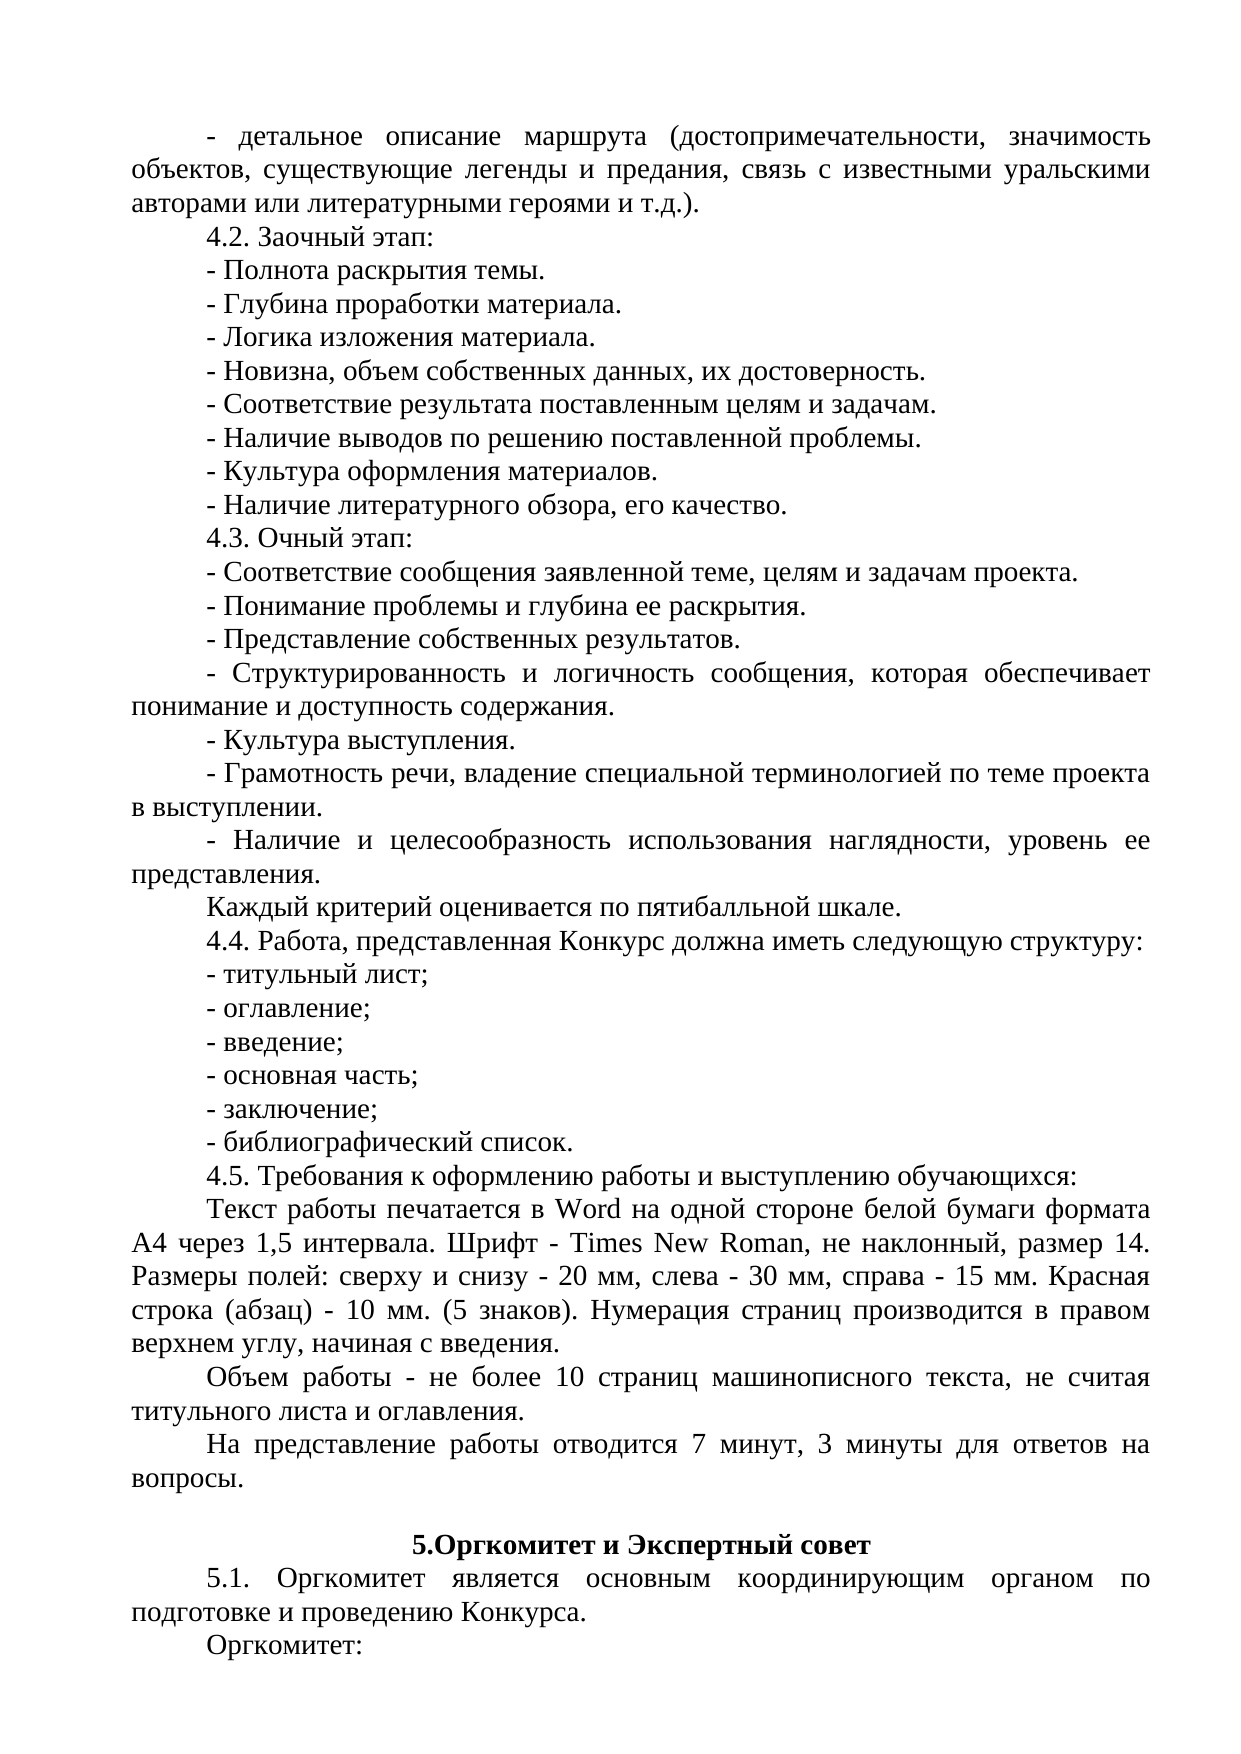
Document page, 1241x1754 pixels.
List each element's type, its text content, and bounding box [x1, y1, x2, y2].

text - Грамотность речи, владение специальной терминологией по теме проекта в выступлении. [131, 755, 1152, 822]
text - заключение; [131, 1091, 1152, 1124]
text - Наличие литературного обзора, его качество. [131, 487, 1152, 521]
text - Глубина проработки материала. [131, 286, 1152, 319]
text - Соответствие сообщения заявленной теме, целям и задачам проекта. [131, 554, 1152, 588]
text 5.1. Оргкомитет является основным координирующим органом по подготовке и проведению Конкурса. [131, 1560, 1152, 1627]
text - Наличие и целесообразность использования наглядности, уровень ее представления. [131, 822, 1152, 889]
text - Культура оформления материалов. [131, 453, 1152, 487]
text Объем работы - не более 10 страниц машинописного текста, не считая титульного листа и оглавления. [131, 1359, 1152, 1426]
text - Культура выступления. [131, 722, 1152, 755]
text - основная часть; [131, 1057, 1152, 1091]
text - Логика изложения материала. [131, 319, 1152, 353]
text - Наличие выводов по решению поставленной проблемы. [131, 420, 1152, 453]
text 4.4. Работа, представленная Конкурс должна иметь следующую структуру: [131, 923, 1152, 957]
text - Новизна, объем собственных данных, их достоверность. [131, 353, 1152, 386]
text 4.3. Очный этап: [131, 521, 1152, 554]
text - Структурированность и логичность сообщения, которая обеспечивает понимание и доступность содержания. [131, 655, 1152, 722]
text - Представление собственных результатов. [131, 621, 1152, 655]
text - оглавление; [131, 990, 1152, 1024]
text 5.Оргкомитет и Экспертный совет [131, 1527, 1152, 1560]
text Каждый критерий оценивается по пятибалльной шкале. [131, 889, 1152, 923]
text Оргкомитет: [131, 1627, 1152, 1661]
text - детальное описание маршрута (достопримечательности, значимость объектов, существующие легенды и предания, связь с известными уральскими авторами или литературными героями и т.д.). [131, 118, 1152, 219]
text - библиографический список. [131, 1124, 1152, 1158]
text - введение; [131, 1024, 1152, 1057]
text - Понимание проблемы и глубина ее раскрытия. [131, 588, 1152, 621]
text 4.2. Заочный этап: [131, 219, 1152, 252]
text - Соответствие результата поставленным целям и задачам. [131, 386, 1152, 420]
text 4.5. Требования к оформлению работы и выступлению обучающихся: [131, 1158, 1152, 1191]
text Текст работы печатается в Word на одной стороне белой бумаги формата А4 через 1,5 интервала. Шрифт - Times New Roman, не наклонный, размер 14. Размеры полей: сверху и снизу - 20 мм, слева - 30 мм, справа - 15 мм. Красная строка (абзац) - 10 мм. (5 знаков). Нумерация страниц производится в правом верхнем углу, начиная с введения. [131, 1191, 1152, 1359]
text - Полнота раскрытия темы. [131, 252, 1152, 286]
text На представление работы отводится 7 минут, 3 минуты для ответов на вопросы. [131, 1426, 1152, 1493]
text - титульный лист; [131, 957, 1152, 990]
